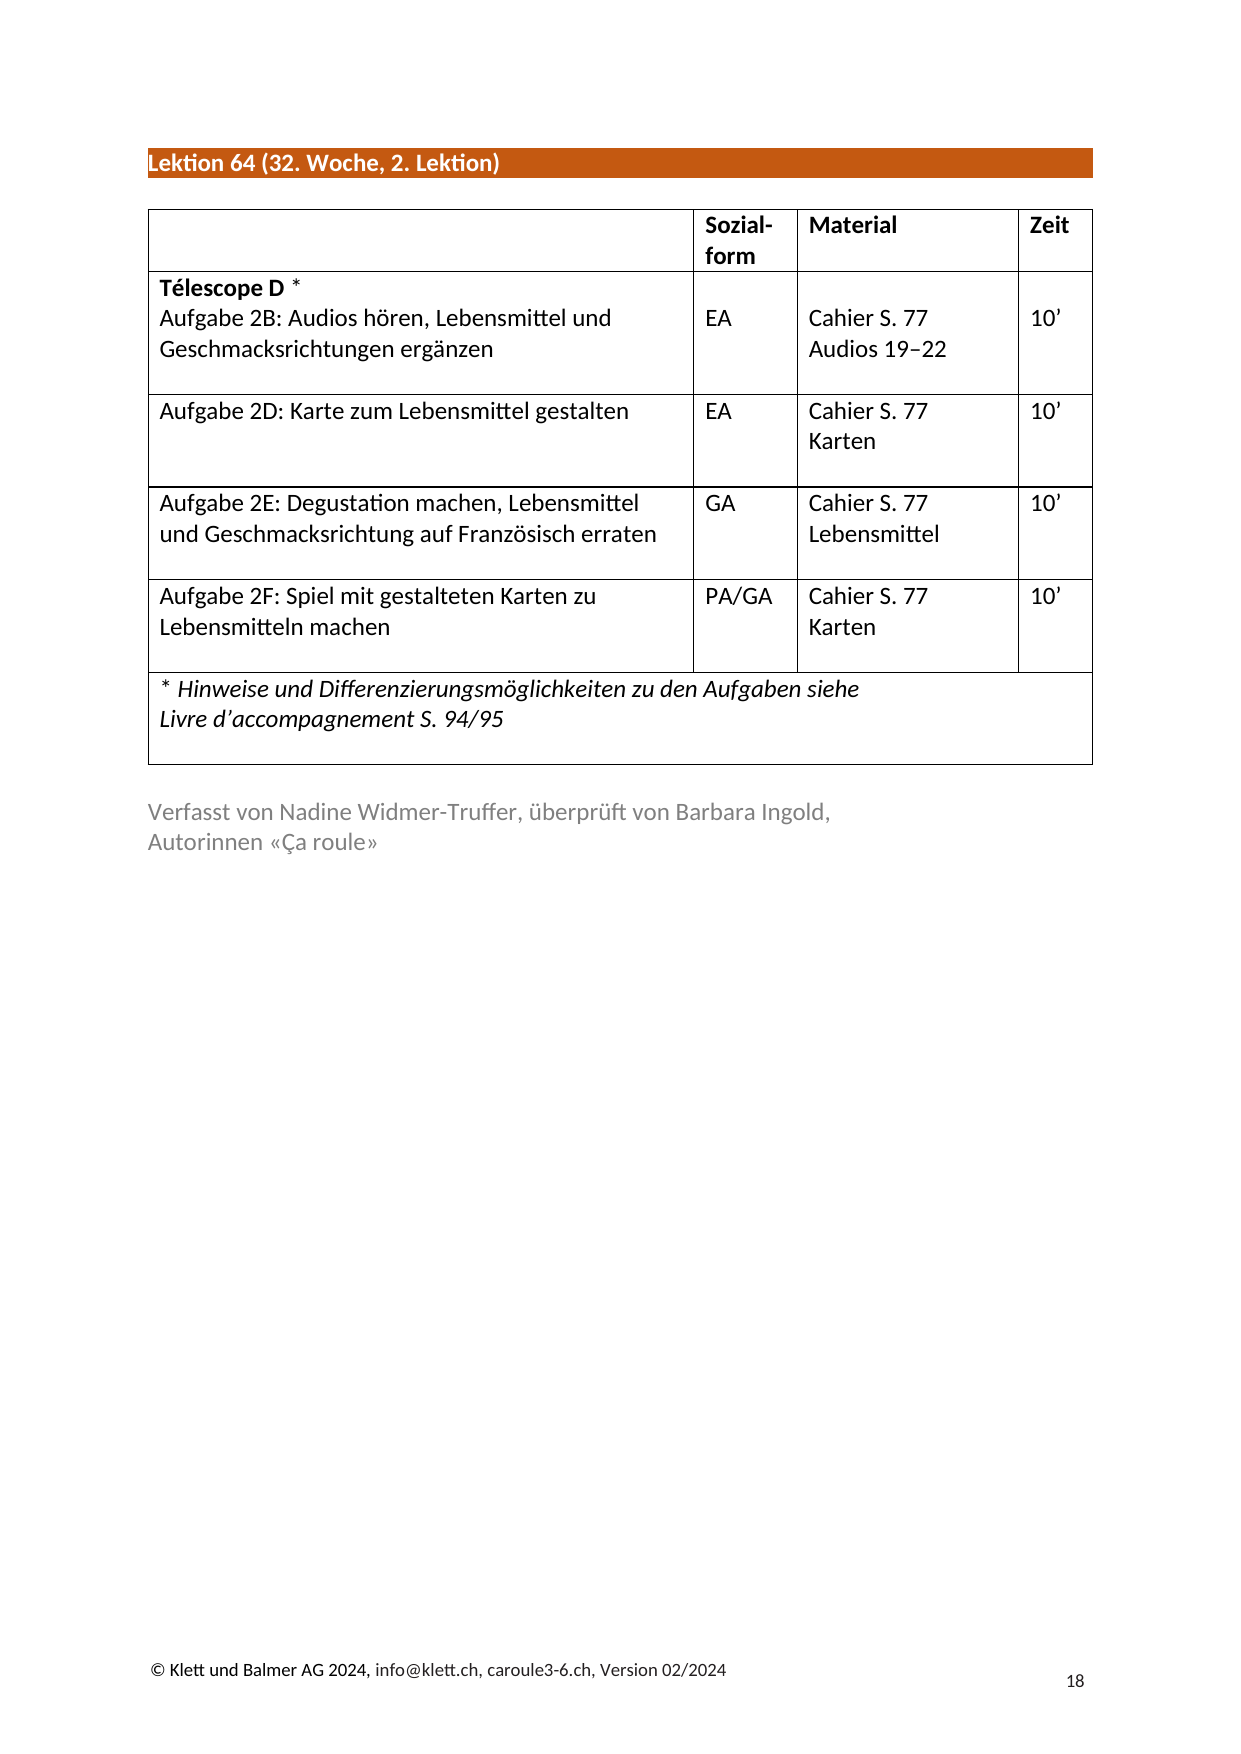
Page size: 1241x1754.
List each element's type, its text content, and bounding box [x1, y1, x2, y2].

table_cell Aufgabe 2F: Spiel mit gestalteten Karten zu Lebensmitteln machen [149, 580, 693, 672]
table_header Zeit [1019, 210, 1092, 271]
table_cell Cahier S. 77 Karten [798, 395, 1018, 486]
table_cell Aufgabe 2D: Karte zum Lebensmittel gestalten [149, 395, 693, 486]
table_cell EA [694, 395, 797, 486]
table_cell GA [694, 488, 797, 579]
text Verfasst von Nadine Widmer-Truffer, überprüft von Barbara Ingold, Autorinnen «Ça roule» [148, 796, 1093, 857]
text Lektion 64 (32. Woche, 2. Lektion) [148, 148, 1093, 178]
table_cell Aufgabe 2E: Degustation machen, Lebensmittel und Geschmacksrichtung auf Französisch erraten [149, 488, 693, 579]
table_header [149, 210, 693, 271]
table_cell 10’ [1019, 272, 1092, 394]
table_cell Cahier S. 77 Audios 19–22 [798, 272, 1018, 394]
table_cell Cahier S. 77 Karten [798, 580, 1018, 672]
table_cell Télescope D * Aufgabe 2B: Audios hören, Lebensmittel und Geschmacksrichtungen ergänzen [149, 272, 693, 394]
table_cell PA/GA [694, 580, 797, 672]
table_cell 10’ [1019, 488, 1092, 579]
table_header Material [798, 210, 1018, 271]
table_cell EA [694, 272, 797, 394]
table_cell * Hinweise und Differenzierungsmöglichkeiten zu den Aufgaben siehe Livre d’accompagnement S. 94/95 [149, 673, 1092, 764]
table_header Sozial-form [694, 210, 797, 271]
table_cell 10’ [1019, 395, 1092, 486]
table_cell 10’ [1019, 580, 1092, 672]
table_cell Cahier S. 77 Lebensmittel [798, 488, 1018, 579]
